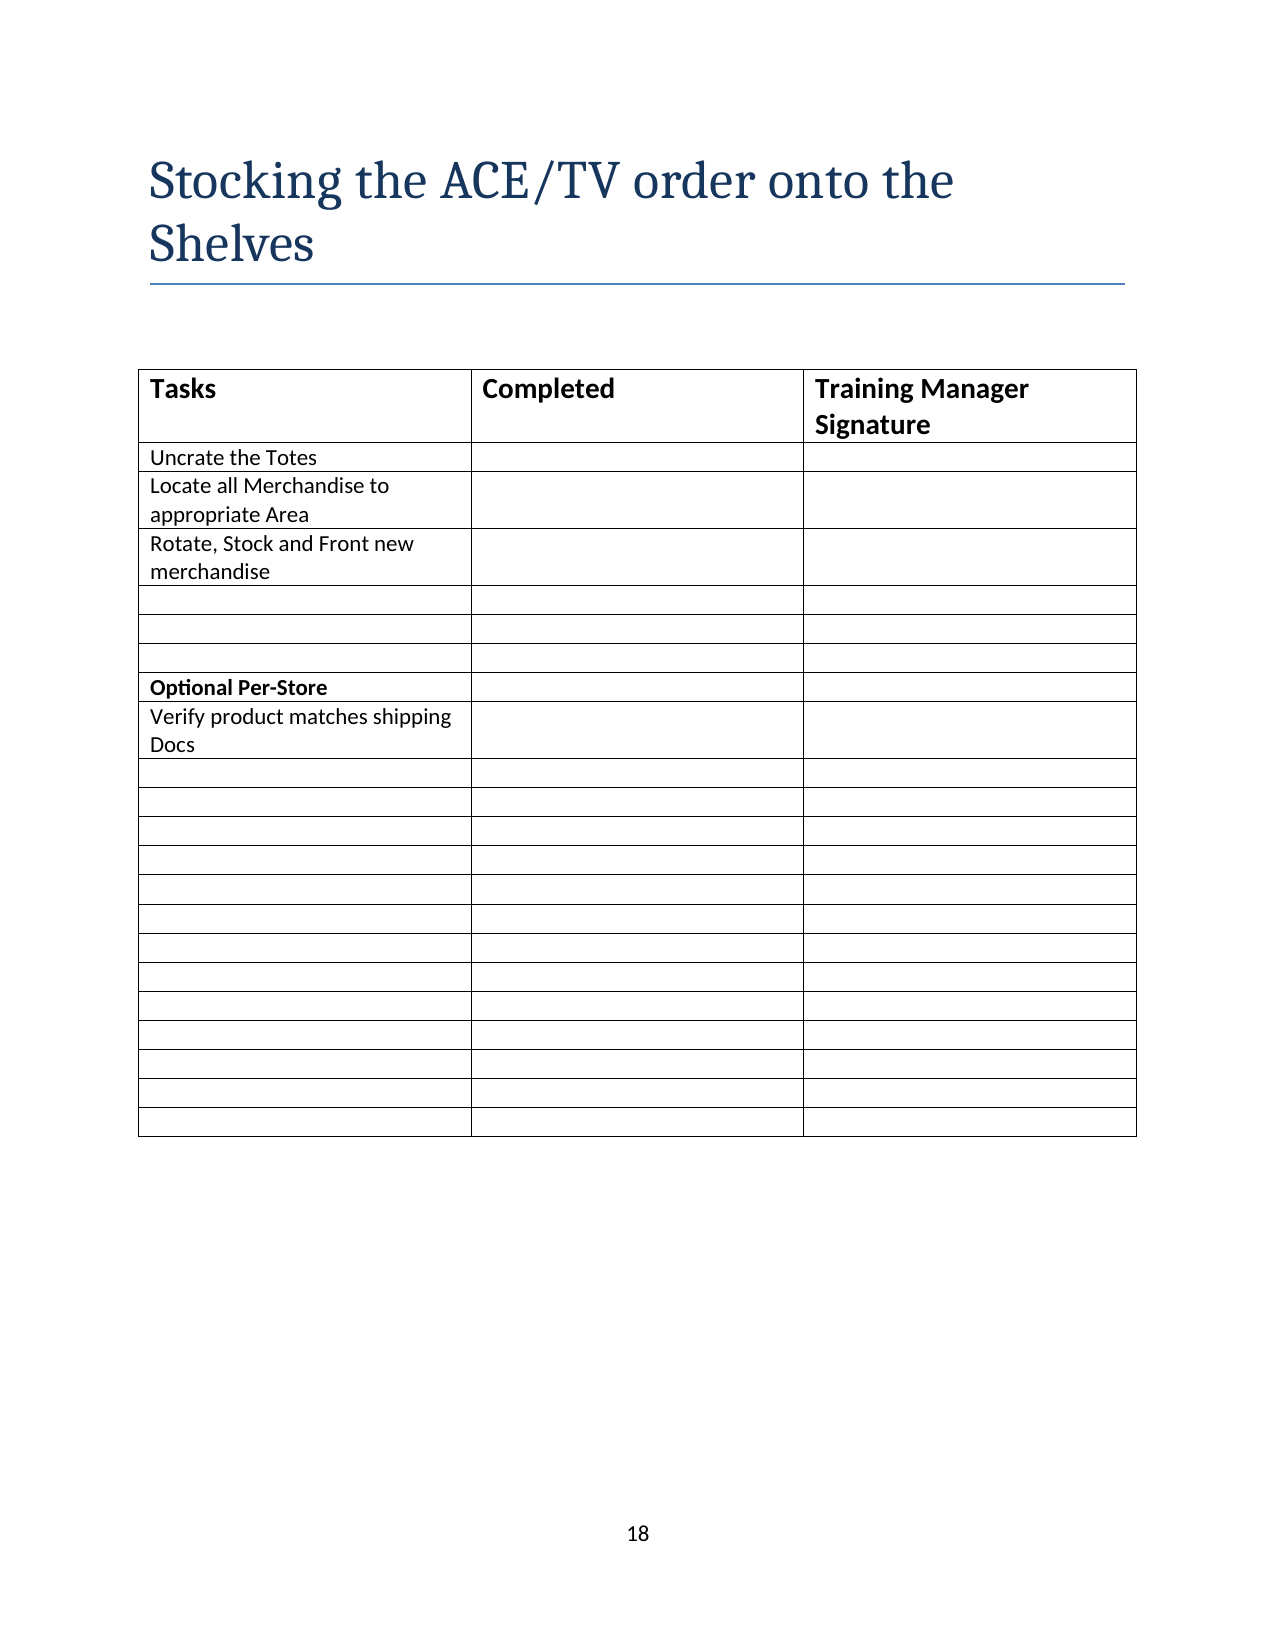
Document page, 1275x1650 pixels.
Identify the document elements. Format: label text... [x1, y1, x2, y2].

table_cell [804, 1050, 1136, 1078]
table_cell [472, 759, 803, 787]
table_cell [472, 615, 803, 643]
table_cell [139, 905, 471, 932]
table_cell [139, 759, 471, 787]
table_cell Rotate, Stock and Front new merchandise [139, 529, 471, 585]
table_cell [804, 472, 1136, 528]
table_cell [804, 759, 1136, 787]
table_cell [804, 963, 1136, 991]
table_cell [139, 1021, 471, 1049]
table_cell [139, 615, 471, 643]
table_cell [472, 963, 803, 991]
table_cell [804, 875, 1136, 903]
table_cell [804, 443, 1136, 471]
table_cell [139, 586, 471, 614]
table_cell [139, 875, 471, 903]
table_cell [472, 934, 803, 962]
table_cell [139, 846, 471, 874]
table_cell [472, 673, 803, 701]
table_cell [804, 1108, 1136, 1136]
table_cell [804, 1079, 1136, 1107]
table_cell [139, 934, 471, 962]
table_cell [804, 529, 1136, 585]
title Stocking the ACE/TV order onto the Shelves [150, 150, 1125, 283]
table_cell [804, 615, 1136, 643]
table_cell Uncrate the Totes [139, 443, 471, 471]
table_cell [472, 817, 803, 845]
table_cell [472, 1108, 803, 1136]
table_cell [804, 788, 1136, 816]
table_cell [139, 1108, 471, 1136]
table_cell [472, 905, 803, 932]
table_cell [804, 817, 1136, 845]
table_cell [472, 472, 803, 528]
table_cell [139, 644, 471, 672]
table_cell [139, 963, 471, 991]
table_cell [804, 586, 1136, 614]
table_cell [472, 586, 803, 614]
table_cell [139, 788, 471, 816]
table_cell [804, 673, 1136, 701]
table_cell [804, 644, 1136, 672]
table_cell [472, 1050, 803, 1078]
table_cell [472, 1021, 803, 1049]
table_cell [472, 846, 803, 874]
table_cell [139, 1079, 471, 1107]
table_header Completed [472, 370, 803, 442]
table_cell [472, 443, 803, 471]
table_cell [804, 846, 1136, 874]
table_cell [472, 875, 803, 903]
table_cell [472, 644, 803, 672]
table_cell [472, 992, 803, 1020]
table_cell [139, 817, 471, 845]
table_cell [139, 992, 471, 1020]
table_header Tasks [139, 370, 471, 442]
table_cell Verify product matches shipping Docs [139, 702, 471, 758]
table_cell [804, 992, 1136, 1020]
table_cell [472, 788, 803, 816]
table_cell [804, 1021, 1136, 1049]
table_cell [472, 1079, 803, 1107]
table_cell [804, 702, 1136, 758]
table_cell [804, 905, 1136, 932]
table_cell [472, 702, 803, 758]
table_cell Locate all Merchandise to appropriate Area [139, 472, 471, 528]
table_cell [804, 934, 1136, 962]
table_cell [472, 529, 803, 585]
table_cell Optional Per-Store [139, 673, 471, 701]
table_header Training Manager Signature [804, 370, 1136, 442]
table_cell [139, 1050, 471, 1078]
